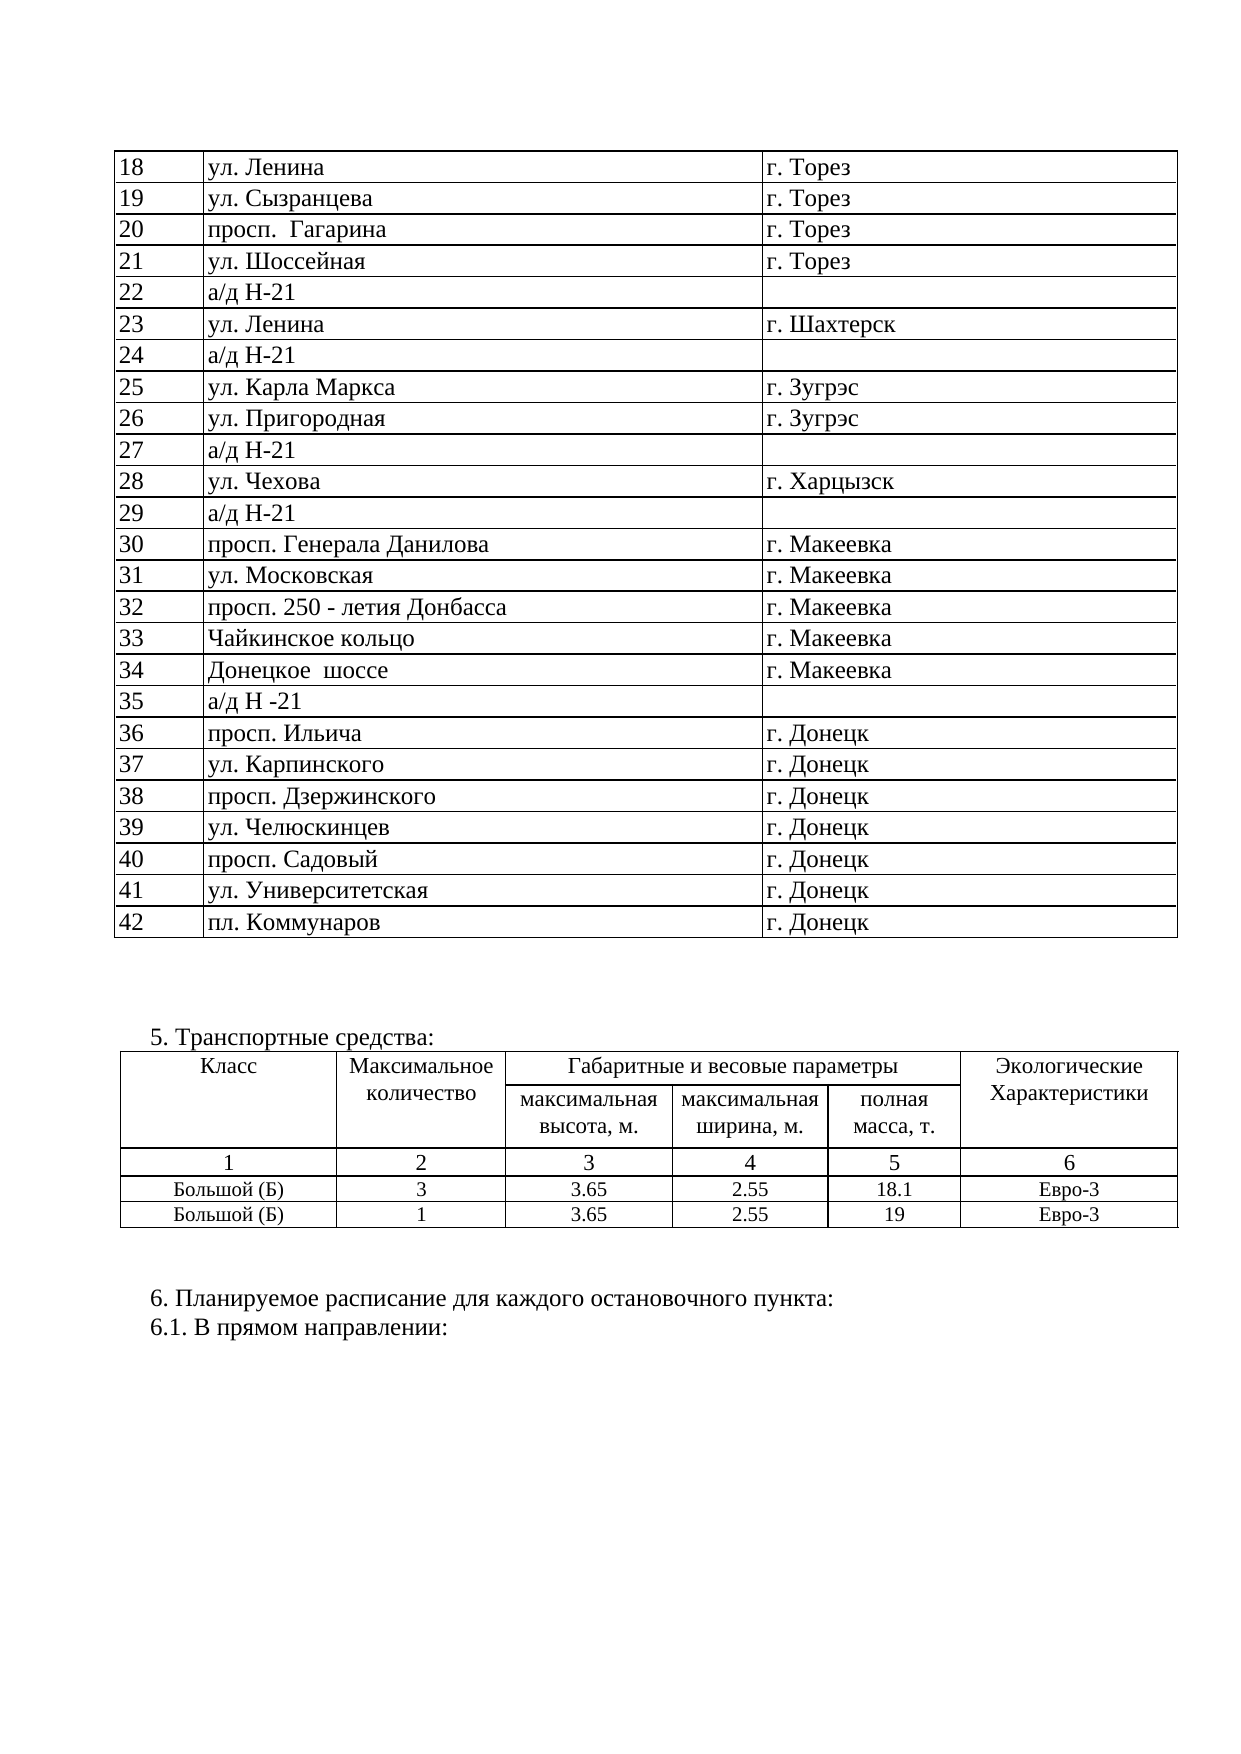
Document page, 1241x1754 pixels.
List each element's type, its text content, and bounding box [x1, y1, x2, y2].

table_cell 30 [115, 529, 203, 559]
table_cell 36 [115, 717, 203, 748]
table_cell [763, 496, 1177, 527]
table_cell Евро-3 [961, 1177, 1177, 1201]
table_cell г. Донецк [763, 842, 1177, 873]
table_cell г. Донецк [763, 716, 1177, 748]
table_cell г. Макеевка [763, 528, 1177, 559]
table_cell Большой (Б) [121, 1202, 336, 1226]
table_cell 29 [115, 497, 203, 527]
table_header Класс [121, 1052, 336, 1147]
table_cell Чайкинское кольцо [204, 623, 762, 653]
table_header Максимальное количество [337, 1052, 505, 1147]
table_cell 33 [115, 623, 203, 653]
table_cell просп. Ильича [204, 718, 762, 748]
table_cell просп. Гагарина [204, 215, 762, 244]
table_cell 2 [337, 1149, 505, 1175]
table_cell 1 [121, 1149, 336, 1175]
table_cell 1 [337, 1202, 505, 1226]
table_cell 24 [115, 340, 203, 370]
table_cell [763, 276, 1177, 307]
table_cell 21 [115, 245, 203, 276]
table_cell 39 [115, 812, 203, 842]
table_cell г. Макеевка [763, 622, 1177, 653]
table_cell Большой (Б) [121, 1177, 336, 1201]
table_cell г. Донецк [763, 779, 1177, 811]
table_cell 3 [506, 1149, 672, 1175]
table_header Габаритные и весовые параметры [506, 1052, 960, 1084]
table_cell просп. Садовый [204, 844, 762, 873]
table_cell 27 [115, 434, 203, 464]
table_cell г. Торез [763, 181, 1177, 213]
text 5. Транспортные средства: [150, 1022, 1090, 1051]
table_cell 20 [115, 214, 203, 244]
table_cell ул. Пригородная [204, 403, 762, 433]
table_cell а/д Н-21 [204, 277, 762, 307]
table_cell ул. Ленина [204, 152, 762, 181]
table_cell 37 [115, 749, 203, 779]
table_cell г. Макеевка [763, 559, 1177, 590]
table_cell 2.55 [673, 1177, 827, 1201]
table_cell [763, 685, 1177, 716]
table_cell 3.65 [506, 1202, 672, 1226]
table_cell 22 [115, 277, 203, 307]
table_cell ул. Карпинского [204, 749, 762, 779]
table_cell а/д Н-21 [204, 498, 762, 527]
table_cell 42 [115, 906, 203, 936]
table_cell пл. Коммунаров [204, 907, 762, 936]
table_cell 3.65 [506, 1177, 672, 1201]
table_cell ул. Сызранцева [204, 183, 762, 213]
table_cell просп. 250 - летия Донбасса [204, 592, 762, 622]
table_cell г. Макеевка [763, 590, 1177, 622]
table_cell г. Торез [763, 152, 1177, 181]
table_cell г. Шахтерск [763, 307, 1177, 339]
table_cell г. Донецк [763, 874, 1177, 905]
table_cell 2.55 [673, 1202, 827, 1226]
table_cell просп. Генерала Данилова [204, 529, 762, 559]
table_cell 31 [115, 560, 203, 590]
table_cell 19 [829, 1202, 960, 1226]
table_cell г. Макеевка [763, 653, 1177, 685]
table_cell ул. Университетская [204, 875, 762, 905]
table_cell 3 [337, 1177, 505, 1201]
table_cell 18 [115, 152, 203, 181]
table_cell 26 [115, 403, 203, 433]
table_cell Донецкое шоссе [204, 655, 762, 685]
table_cell 6 [961, 1149, 1177, 1175]
table_cell ул. Ленина [204, 309, 762, 339]
table_cell 41 [115, 875, 203, 905]
text 6.1. В прямом направлении: [150, 1312, 1090, 1341]
text 6. Планируемое расписание для каждого остановочного пункта: [150, 1283, 1090, 1312]
table_cell 38 [115, 780, 203, 811]
table_cell ул. Челюскинцев [204, 812, 762, 842]
table_cell г. Донецк [763, 905, 1177, 936]
table_cell 25 [115, 371, 203, 402]
table_cell г. Зугрэс [763, 370, 1177, 402]
table_cell 28 [115, 466, 203, 496]
table_cell г. Торез [763, 213, 1177, 244]
table_cell ул. Московская [204, 561, 762, 590]
table_cell г. Торез [763, 244, 1177, 276]
table_cell а/д Н-21 [204, 435, 762, 464]
table_cell а/д Н-21 [204, 340, 762, 370]
table_cell просп. Дзержинского [204, 781, 762, 811]
table_cell [763, 433, 1177, 464]
table_cell полная масса, т. [829, 1086, 960, 1147]
table_cell 19 [115, 183, 203, 213]
table_cell максимальная ширина, м. [673, 1086, 827, 1147]
table_cell а/д Н -21 [204, 686, 762, 716]
table_cell г. Донецк [763, 811, 1177, 842]
table_header Экологические Характеристики [961, 1052, 1177, 1147]
table_cell 4 [673, 1149, 827, 1175]
table_cell 32 [115, 591, 203, 622]
table_cell 35 [115, 686, 203, 716]
table_cell г. Донецк [763, 748, 1177, 779]
table_cell г. Харцызск [763, 465, 1177, 496]
table_cell ул. Шоссейная [204, 246, 762, 276]
table_cell г. Зугрэс [763, 402, 1177, 433]
table_cell 18.1 [829, 1177, 960, 1201]
table_cell 5 [829, 1149, 960, 1175]
table_cell ул. Чехова [204, 466, 762, 496]
table_cell Евро-3 [961, 1202, 1177, 1226]
table_cell 23 [115, 308, 203, 339]
table_cell максимальная высота, м. [506, 1086, 672, 1147]
table_cell [763, 339, 1177, 370]
table_cell 34 [115, 654, 203, 685]
table_cell 40 [115, 843, 203, 873]
table_cell ул. Карла Маркса [204, 372, 762, 402]
